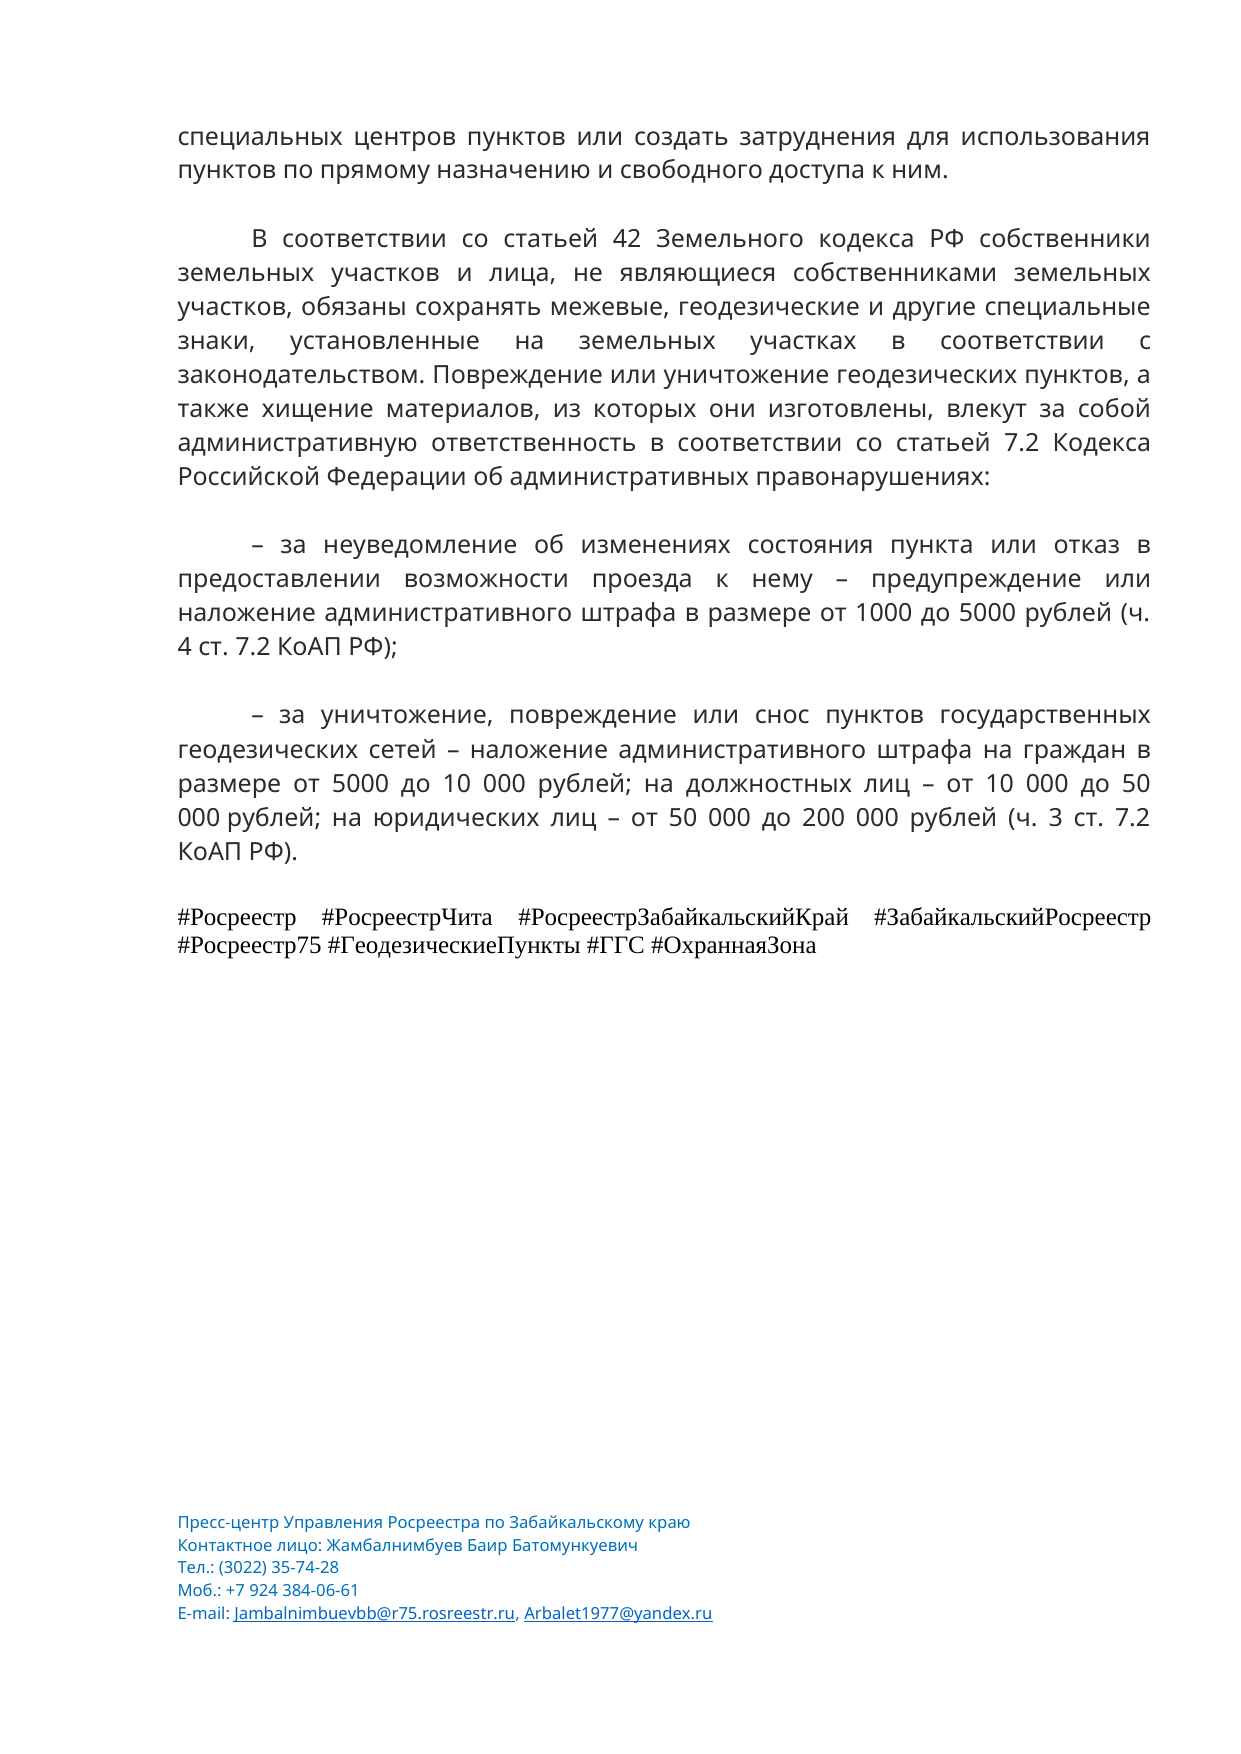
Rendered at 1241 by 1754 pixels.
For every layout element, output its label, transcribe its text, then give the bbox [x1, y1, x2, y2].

text В соответствии со статьей 42 Земельного кодекса РФ собственники земельных участков и лица, не являющиеся собственниками земельных участков, обязаны сохранять межевые, геодезические и другие специальные знаки, установленные на земельных участках в соответствии с законодательством. Повреждение или уничтожение геодезических пунктов, а также хищение материалов, из которых они изготовлены, влекут за собой административную ответственность в соответствии со статьей 7.2 Кодекса Российской Федерации об административных правонарушениях: [177, 220, 1152, 493]
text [177, 118, 1152, 186]
text #Росреестр #РосреестрЧита #РосреестрЗабайкальскийКрай #ЗабайкальскийРосреестр #Росреестр75 #ГеодезическиеПункты #ГГС #ОхраннаяЗона [177, 902, 1152, 959]
text – за неуведомление об изменениях состояния пункта или отказ в предоставлении возможности проезда к нему – предупреждение или наложение административного штрафа в размере от 1000 до 5000 рублей (ч. 4 ст. 7.2 КоАП РФ); [177, 527, 1152, 663]
text – за уничтожение, повреждение или снос пунктов государственных геодезических сетей – наложение административного штрафа на граждан в размере от 5000 до 10 000 рублей; на должностных лиц – от 10 000 до 50 000 рублей; на юридических лиц – от 50 000 до 200 000 рублей (ч. 3 ст. 7.2 КоАП РФ). [177, 697, 1152, 867]
